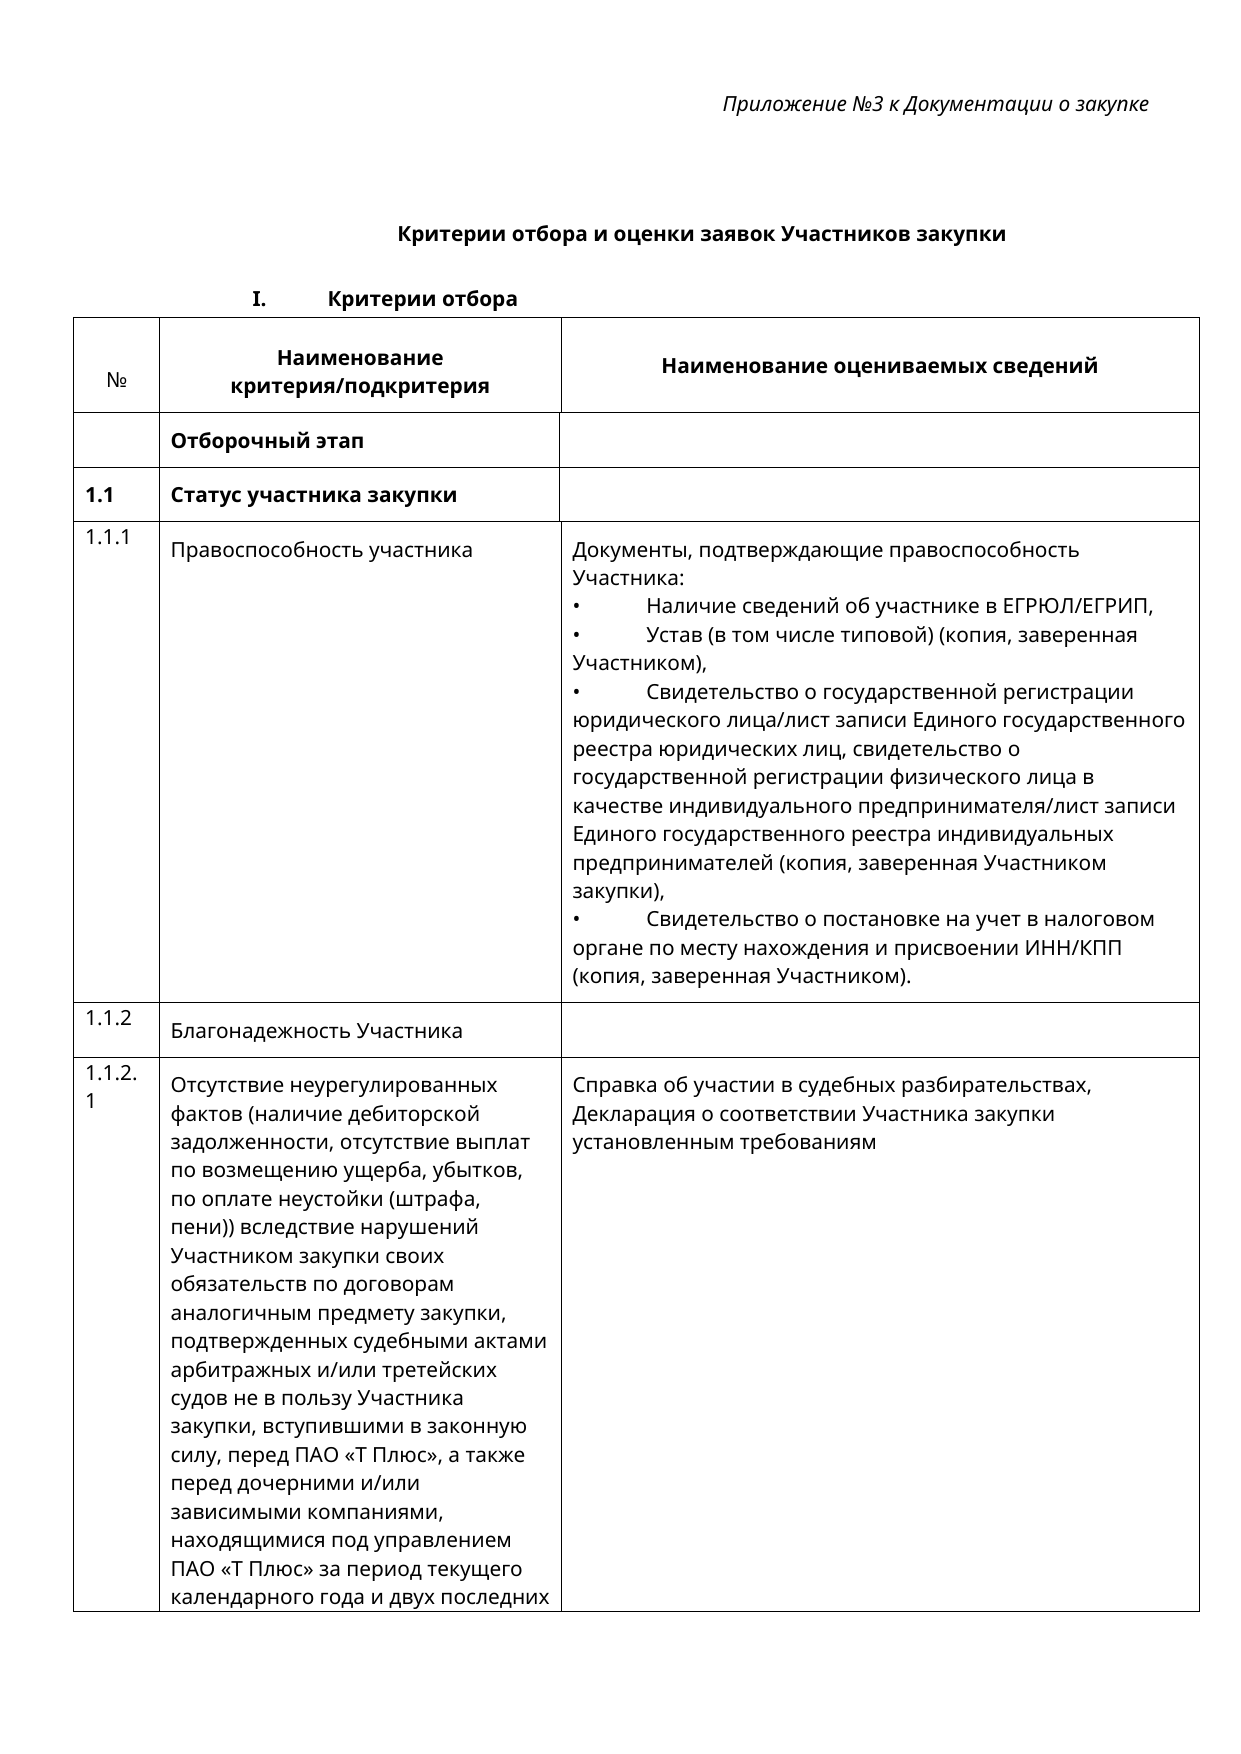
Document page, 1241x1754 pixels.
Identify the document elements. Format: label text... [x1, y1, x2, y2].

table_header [160, 1058, 561, 1611]
table_header [74, 413, 159, 467]
table_header Документы, подтверждающие правоспособность Участника: • Наличие сведений об участнике в ЕГРЮЛ/ЕГРИП, • Устав (в том числе типовой) (копия, заверенная Участником), • Свидетельство о государственной регистрации юридического лица/лист записи Единого государственного реестра юридических лиц, свидетельство о государственной регистрации физического лица в качестве индивидуального предпринимателя/лист записи Единого государственного реестра индивидуальных предпринимателей (копия, заверенная Участником закупки), • Свидетельство о постановке на учет в налоговом органе по месту нахождения и присвоении ИНН/КПП (копия, заверенная Участником). [562, 522, 1199, 1002]
table_header 1.1.1 [74, 522, 159, 1002]
table_header Благонадежность Участника [160, 1003, 561, 1057]
table_header 1.1.2 [74, 1003, 159, 1057]
table_header [562, 1003, 1199, 1057]
list Приложение №3 к Документации о закупке [252, 89, 1152, 117]
list Критерии отбора и оценки заявок Участников закупки [252, 219, 1152, 247]
table_header № [74, 318, 159, 412]
table_header [560, 413, 1199, 467]
table_header 1.1 [74, 468, 159, 521]
table_header Отборочный этап [160, 413, 559, 467]
table_header Правоспособность участника [160, 522, 561, 1002]
list Критерии отбора [252, 284, 1152, 313]
table_header Наименование критерия/подкритерия [160, 318, 561, 412]
table_header [560, 468, 1199, 521]
table_header Статус участника закупки [160, 468, 559, 521]
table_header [562, 1058, 1199, 1611]
table_header 1.1.2.1 [74, 1058, 159, 1611]
table_header Наименование оцениваемых сведений [562, 318, 1199, 412]
